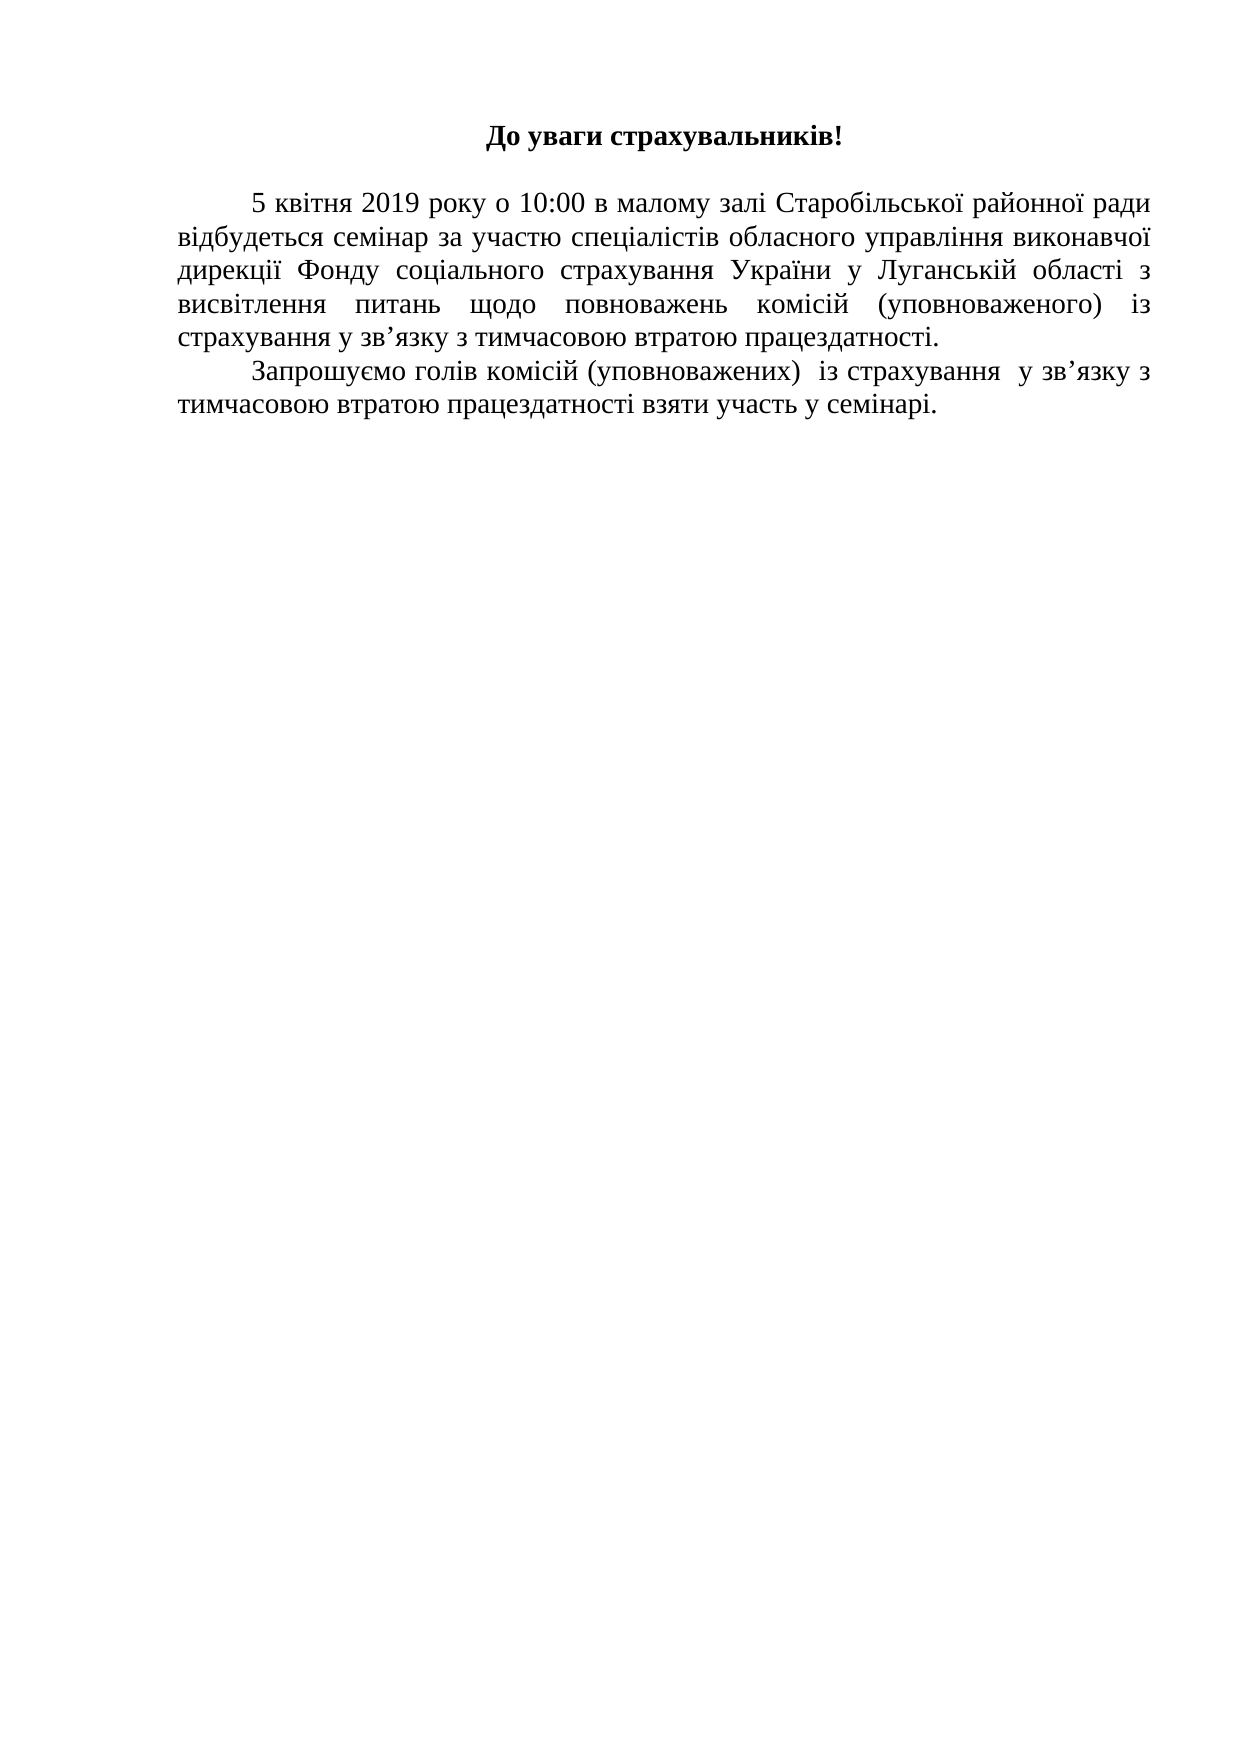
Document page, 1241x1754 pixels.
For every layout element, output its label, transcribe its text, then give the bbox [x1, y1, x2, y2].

text 5 квітня 2019 року о 10:00 в малому залі Старобільської районної ради відбудеться семінар за участю спеціалістів обласного управління виконавчої дирекції Фонду соціального страхування України у Луганській області з висвітлення питань щодо повноважень комісій (уповноваженого) із страхування у зв’язку з тимчасовою втратою працездатності. [177, 185, 1152, 353]
text Запрошуємо голів комісій (уповноважених) із страхування у зв’язку з тимчасовою втратою працездатності взяти участь у семінарі. [177, 353, 1152, 420]
text До уваги страхувальників! [177, 118, 1152, 152]
